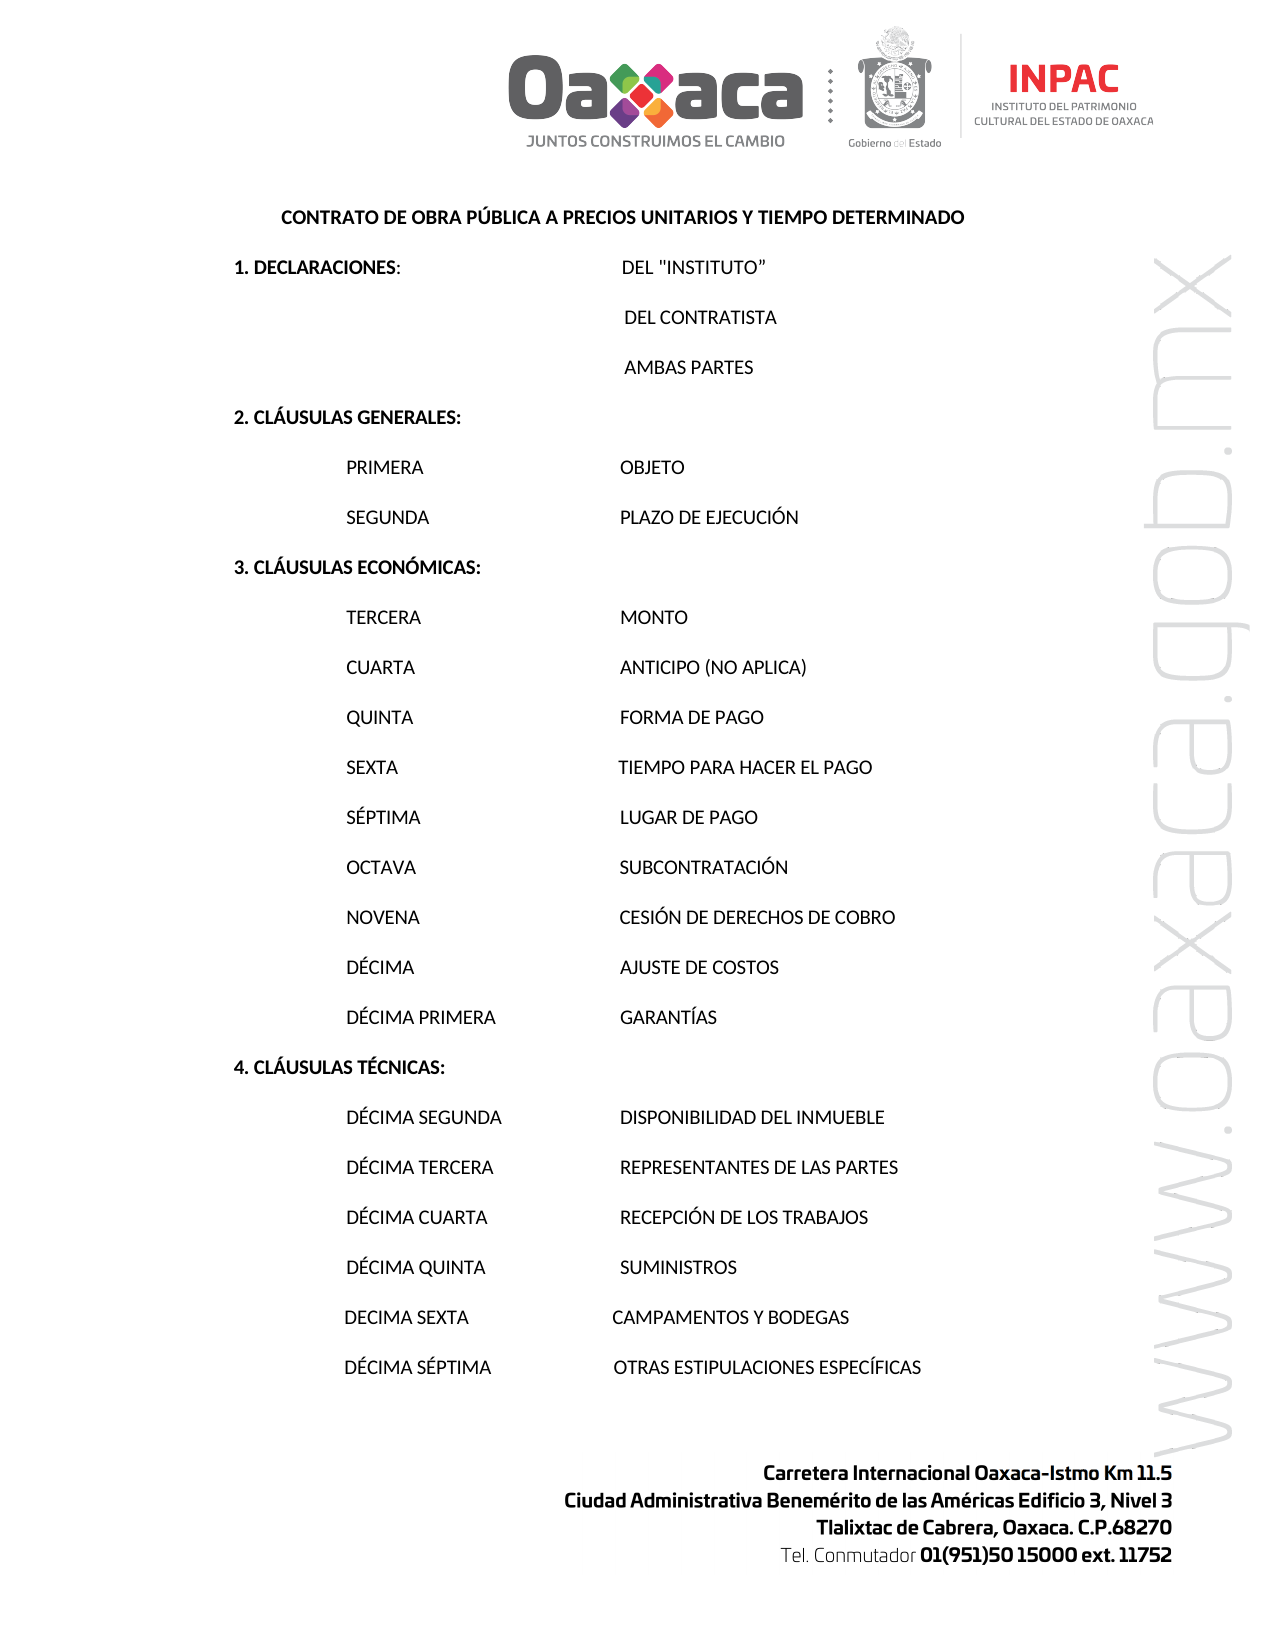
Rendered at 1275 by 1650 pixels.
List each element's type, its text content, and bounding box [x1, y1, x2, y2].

text SEGUNDA PLAZO DE EJECUCIÓN [233, 504, 1122, 530]
text OCTAVA SUBCONTRATACIÓN [233, 854, 1122, 880]
text 4. CLÁUSULAS TÉCNICAS: [233, 1054, 1122, 1080]
text NOVENA CESIÓN DE DERECHOS DE COBRO [233, 904, 1122, 930]
text SÉPTIMA LUGAR DE PAGO [233, 804, 1122, 830]
text DÉCIMA TERCERA REPRESENTANTES DE LAS PARTES [233, 1154, 1122, 1180]
text DÉCIMA SEGUNDA DISPONIBILIDAD DEL INMUEBLE [233, 1104, 1122, 1130]
picture [550, 207, 1250, 1575]
text CONTRATO DE OBRA PÚBLICA A PRECIOS UNITARIOS Y TIEMPO DETERMINADO [177, 204, 1122, 230]
text DÉCIMA QUINTA SUMINISTROS [233, 1254, 1122, 1280]
text CUARTA ANTICIPO (NO APLICA) [233, 654, 1122, 680]
text TERCERA MONTO [233, 604, 1122, 630]
text DEL CONTRATISTA [233, 304, 1122, 330]
text DECIMA SEXTA CAMPAMENTOS Y BODEGAS [340, 1304, 1122, 1330]
text 1. DECLARACIONES: DEL "INSTITUTO” [233, 254, 1122, 280]
text DÉCIMA PRIMERA GARANTÍAS [233, 1004, 1122, 1030]
text 3. CLÁUSULAS ECONÓMICAS: [233, 554, 1122, 580]
text AMBAS PARTES [233, 354, 1122, 380]
text SEXTA TIEMPO PARA HACER EL PAGO [233, 754, 1122, 780]
text PRIMERA OBJETO [233, 454, 1122, 480]
text DÉCIMA AJUSTE DE COSTOS [233, 954, 1122, 980]
text 2. CLÁUSULAS GENERALES: [233, 404, 1122, 430]
text DÉCIMA CUARTA RECEPCIÓN DE LOS TRABAJOS [233, 1204, 1122, 1230]
text DÉCIMA SÉPTIMA OTRAS ESTIPULACIONES ESPECÍFICAS [340, 1354, 1122, 1380]
text QUINTA FORMA DE PAGO [233, 704, 1122, 730]
picture [508, 26, 1154, 147]
